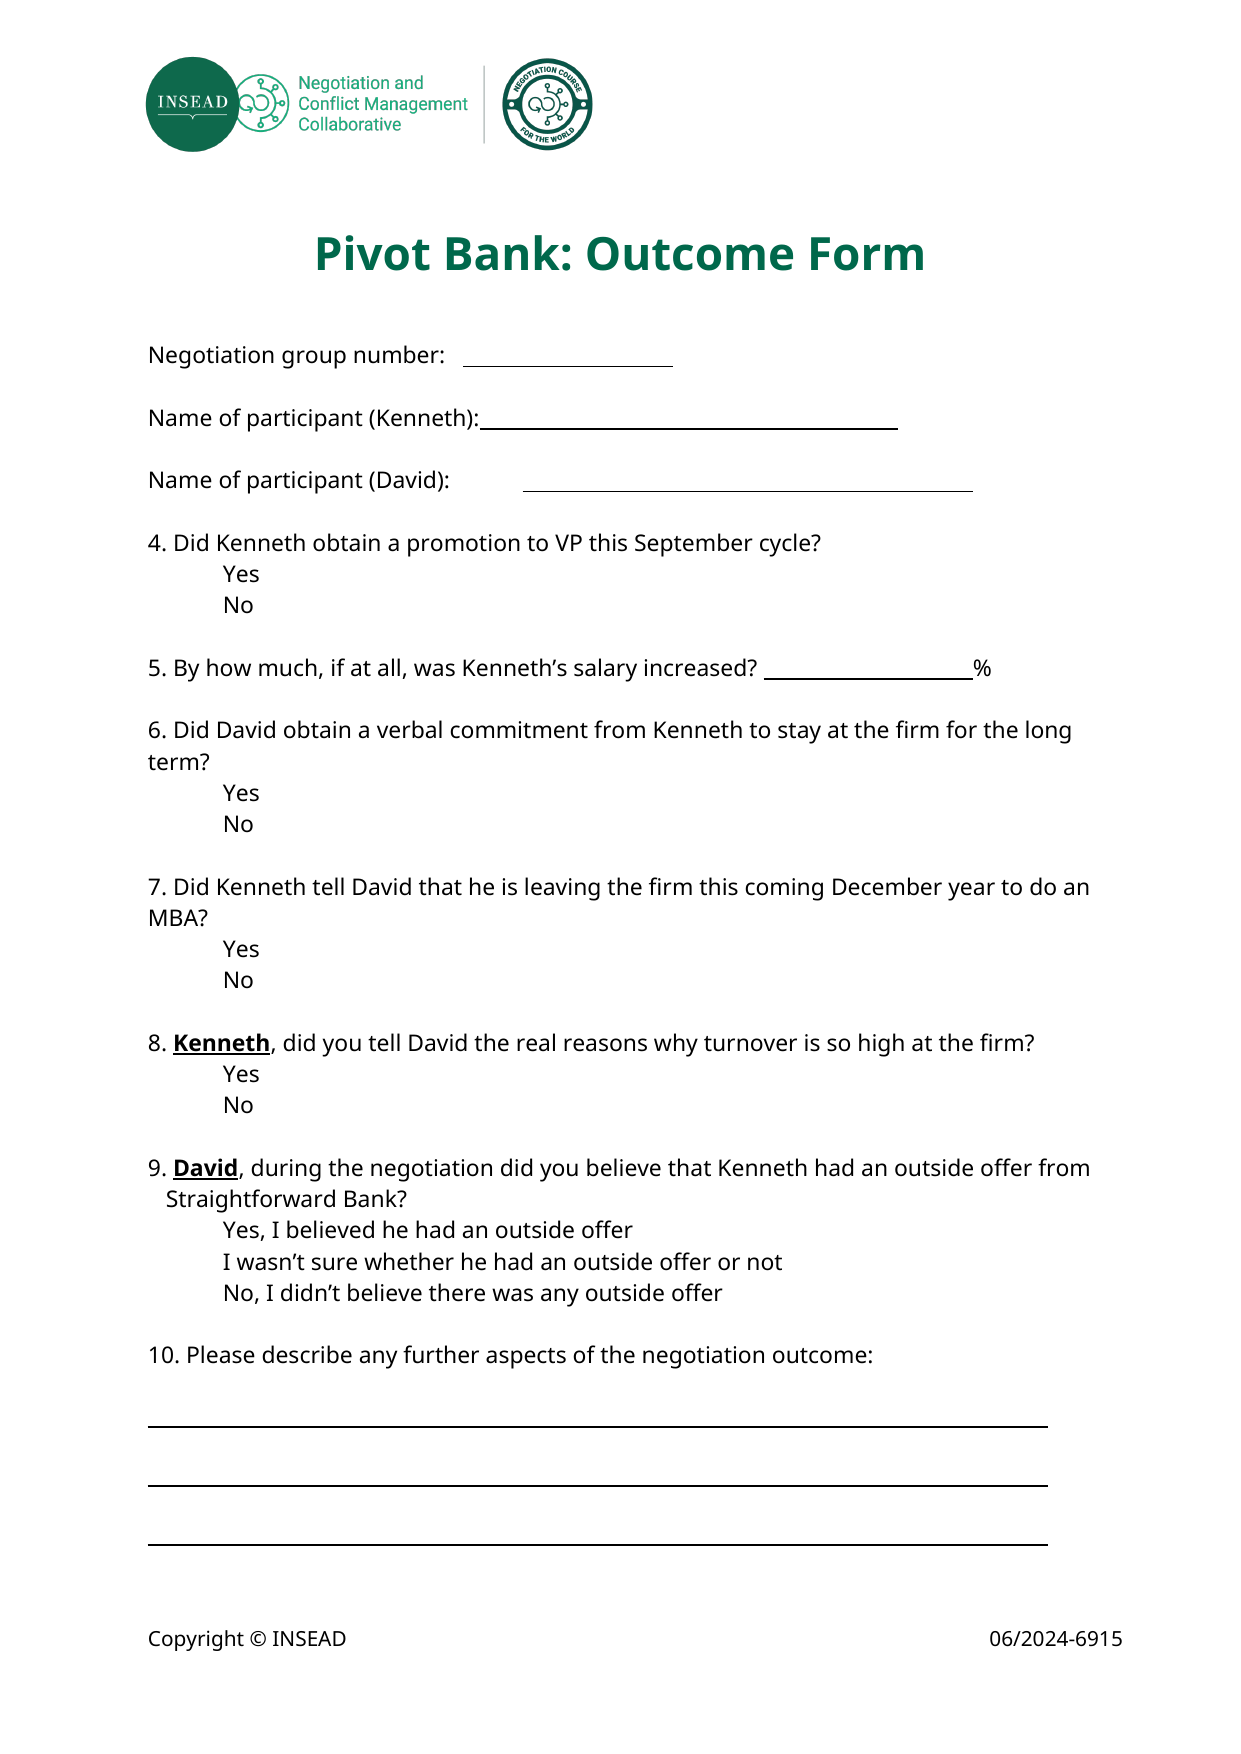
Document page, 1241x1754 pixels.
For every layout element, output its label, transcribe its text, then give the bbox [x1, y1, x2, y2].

text No [148, 808, 1092, 839]
text Pivot Bank: Outcome Form [148, 221, 1092, 284]
text No [148, 964, 1092, 995]
text 6. Did David obtain a verbal commitment from Kenneth to stay at the firm for the long term? [148, 714, 1092, 777]
text No [148, 589, 1092, 620]
text Name of participant (Kenneth): [148, 402, 1092, 433]
picture [142, 51, 593, 155]
text No [148, 1089, 1092, 1120]
text 5. By how much, if at all, was Kenneth’s salary increased? % [148, 652, 1092, 683]
text Yes [148, 933, 1092, 964]
text I wasn’t sure whether he had an outside offer or not [148, 1245, 1092, 1277]
text 10. Please describe any further aspects of the negotiation outcome: [148, 1339, 1092, 1370]
text Yes, I believed he had an outside offer [148, 1214, 1092, 1245]
text 8. Kenneth, did you tell David the real reasons why turnover is so high at the firm? [148, 1027, 1092, 1058]
text Yes [148, 777, 1092, 808]
text Straightforward Bank? [148, 1183, 1092, 1214]
text Yes [148, 1058, 1092, 1089]
text No, I didn’t believe there was any outside offer [148, 1277, 1092, 1308]
text 9. David, during the negotiation did you believe that Kenneth had an outside offer from [148, 1152, 1092, 1183]
text Name of participant (David): [148, 464, 1092, 495]
text 7. Did Kenneth tell David that he is leaving the firm this coming December year to do an MBA? [148, 870, 1092, 933]
text Yes [148, 558, 1092, 589]
text 4. Did Kenneth obtain a promotion to VP this September cycle? [148, 527, 1092, 558]
text Negotiation group number: [148, 339, 1092, 370]
